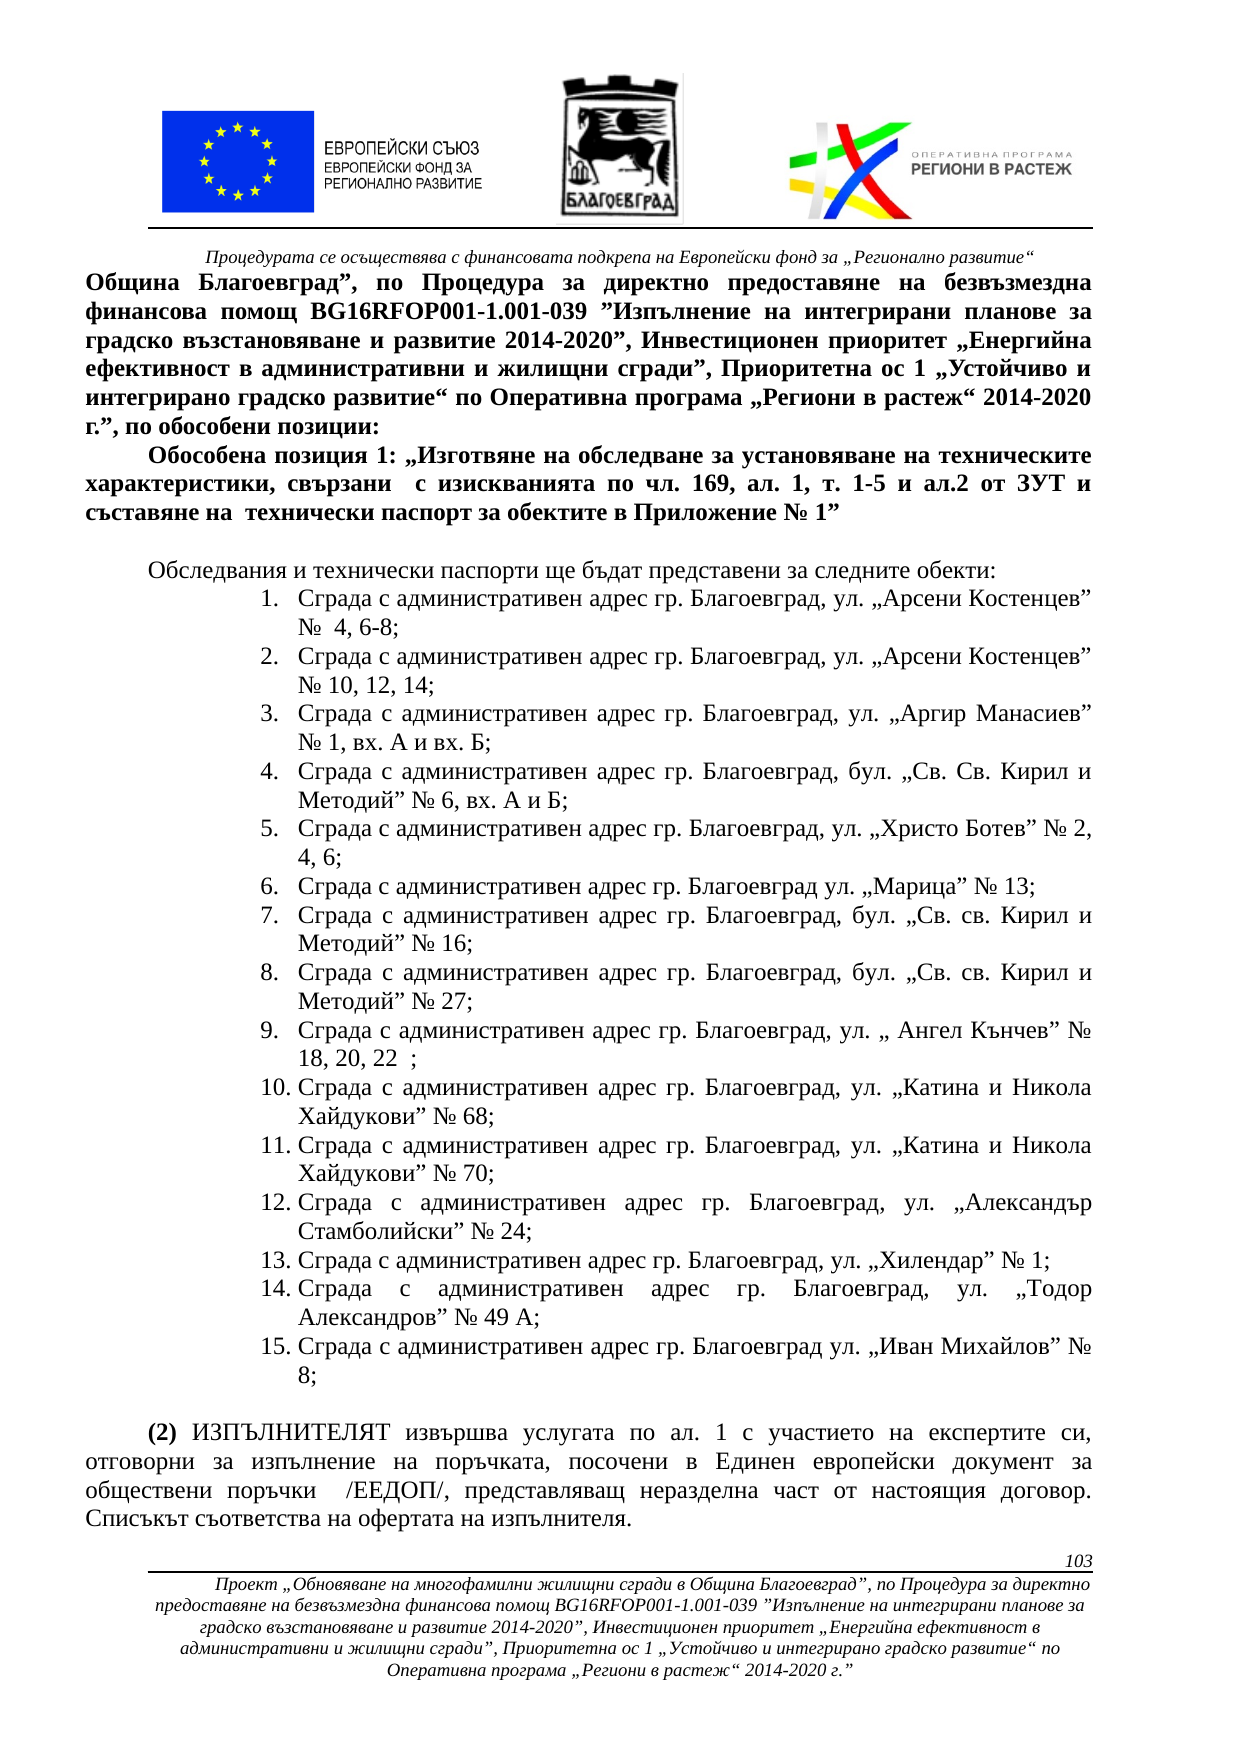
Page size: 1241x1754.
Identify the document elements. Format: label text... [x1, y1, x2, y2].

picture [774, 115, 1093, 226]
list Сграда с административен адрес гр. Благоевград ул. „Иван Михайлов” № 8; [260, 1331, 1093, 1388]
text (2) ИЗПЪЛНИТЕЛЯТ извършва услугата по ал. 1 с участието на експертите си, отговорни за изпълнение на поръчката, посочени в Единен европейски документ за обществени поръчки /ЕЕДОП/, представляващ неразделна част от настоящия договор. Списъкът съответства на офертата на изпълнителя. [85, 1417, 1093, 1532]
text Обособена позиция 1: „Изготвяне на обследване за установяване на техническите характеристики, свързани с изискванията по чл. 169, ал. 1, т. 1-5 и ал.2 от ЗУТ и съставяне на технически паспорт за обектите в Приложение № 1” [85, 440, 1093, 526]
list Сграда с административен адрес гр. Благоевград, ул. „Хилендар” № 1; [260, 1245, 1093, 1273]
list Сграда с административен адрес гр. Благоевград, ул. „Аргир Манасиев” № 1, вх. А и вх. Б; [260, 698, 1093, 756]
list Сграда с административен адрес гр. Благоевград, ул. „Арсени Костенцев” № 4, 6-8; [260, 583, 1093, 641]
picture [556, 73, 685, 226]
picture [147, 99, 510, 226]
list Сграда с административен адрес гр. Благоевград ул. „Марица” № 13; [260, 871, 1093, 900]
list Сграда с административен адрес гр. Благоевград, ул. „Катина и Никола Хайдукови” № 68; [260, 1072, 1093, 1130]
list Сграда с административен адрес гр. Благоевград, ул. „Христо Ботев” № 2, 4, 6; [260, 813, 1093, 871]
list Сграда с административен адрес гр. Благоевград, бул. „Св. св. Кирил и Методий” № 16; [260, 900, 1093, 957]
list Сграда с административен адрес гр. Благоевград, бул. „Св. Св. Кирил и Методий” № 6, вх. А и Б; [260, 756, 1093, 813]
list Сграда с административен адрес гр. Благоевград, ул. „ Ангел Кънчев” № 18, 20, 22 ; [260, 1015, 1093, 1072]
text Обследвания и технически паспорти ще бъдат представени за следните обекти: [85, 555, 1093, 583]
list Сграда с административен адрес гр. Благоевград, ул. „Тодор Александров” № 49 А; [260, 1273, 1093, 1331]
list Сграда с административен адрес гр. Благоевград, бул. „Св. св. Кирил и Методий” № 27; [260, 957, 1093, 1015]
list Сграда с административен адрес гр. Благоевград, ул. „Катина и Никола Хайдукови” № 70; [260, 1130, 1093, 1187]
list Сграда с административен адрес гр. Благоевград, ул. „Арсени Костенцев” № 10, 12, 14; [260, 641, 1093, 698]
list Сграда с административен адрес гр. Благоевград, ул. „Александър Стамболийски” № 24; [260, 1187, 1093, 1245]
